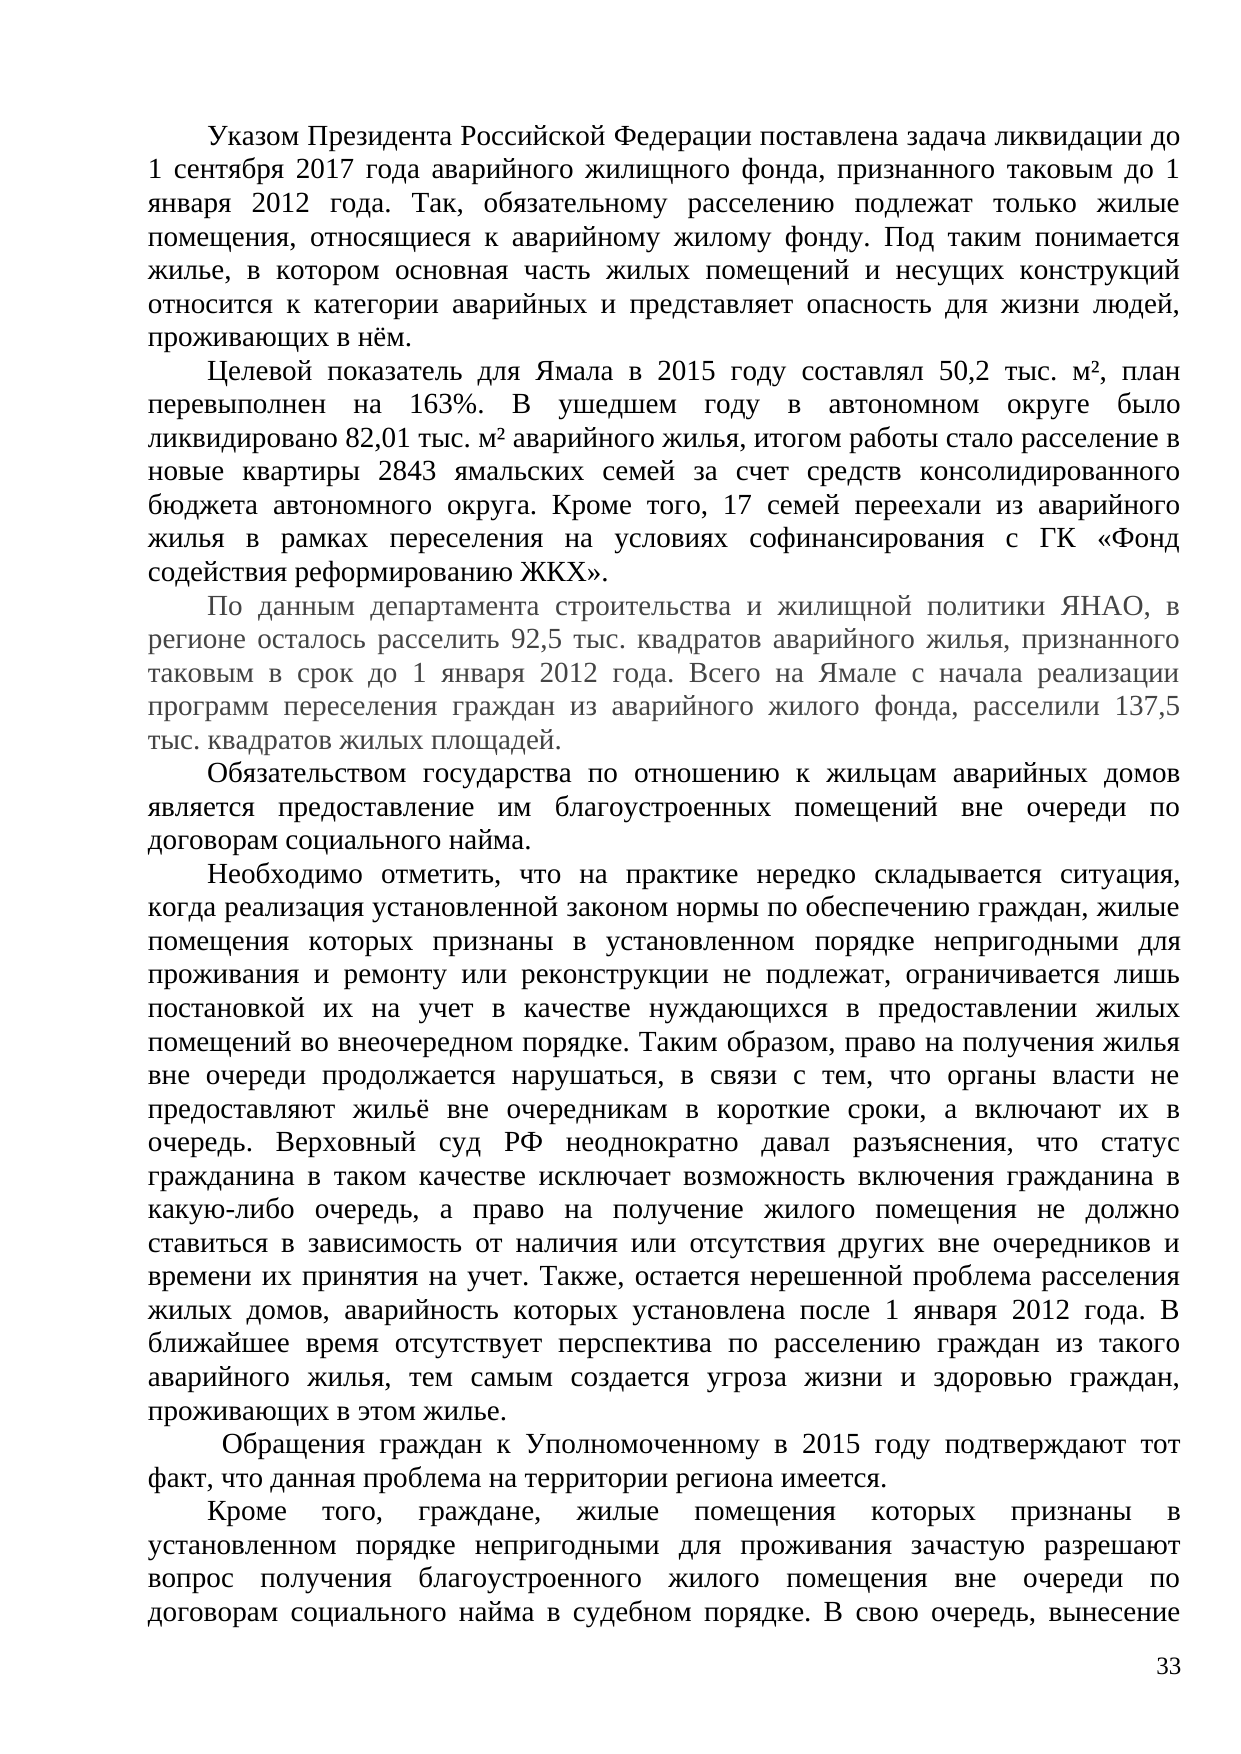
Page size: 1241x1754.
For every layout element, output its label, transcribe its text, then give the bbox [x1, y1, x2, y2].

text Целевой показатель для Ямала в 2015 году составлял 50,2 тыс. м², план перевыполнен на 163%. В ушедшем году в автономном округе было ликвидировано 82,01 тыс. м² аварийного жилья, итогом работы стало расселение в новые квартиры 2843 ямальских семей за счет средств консолидированного бюджета автономного округа. Кроме того, 17 семей переехали из аварийного жилья в рамках переселения на условиях софинансирования с ГК «Фонд содействия реформированию ЖКХ». [148, 353, 1181, 588]
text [148, 1493, 1181, 1627]
text Указом Президента Российской Федерации поставлена задача ликвидации до 1 сентября 2017 года аварийного жилищного фонда, признанного таковым до 1 января 2012 года. Так, обязательному расселению подлежат только жилые помещения, относящиеся к аварийному жилому фонду. Под таким понимается жилье, в котором основная часть жилых помещений и несущих конструкций относится к категории аварийных и представляет опасность для жизни людей, проживающих в нём. [148, 118, 1181, 353]
text По данным департамента строительства и жилищной политики ЯНАО, в регионе осталось расселить 92,5 тыс. квадратов аварийного жилья, признанного таковым в срок до 1 января 2012 года. Всего на Ямале с начала реализации программ переселения граждан из аварийного жилого фонда, расселили 137,5 тыс. квадратов жилых площадей. [148, 588, 1181, 755]
text Необходимо отметить, что на практике нередко складывается ситуация, когда реализация установленной законом нормы по обеспечению граждан, жилые помещения которых признаны в установленном порядке непригодными для проживания и ремонту или реконструкции не подлежат, ограничивается лишь постановкой их на учет в качестве нуждающихся в предоставлении жилых помещений во внеочередном порядке. Таким образом, право на получения жилья вне очереди продолжается нарушаться, в связи с тем, что органы власти не предоставляют жильё вне очередникам в короткие сроки, а включают их в очередь. Верховный суд РФ неоднократно давал разъяснения, что статус гражданина в таком качестве исключает возможность включения гражданина в какую-либо очередь, а право на получение жилого помещения не должно ставиться в зависимость от наличия или отсутствия других вне очередников и времени их принятия на учет. Также, остается нерешенной проблема расселения жилых домов, аварийность которых установлена после 1 января 2012 года. В ближайшее время отсутствует перспектива по расселению граждан из такого аварийного жилья, тем самым создается угроза жизни и здоровью граждан, проживающих в этом жилье. [148, 856, 1181, 1426]
text Обязательством государства по отношению к жильцам аварийных домов является предоставление им благоустроенных помещений вне очереди по договорам социального найма. [148, 755, 1181, 856]
text Обращения граждан к Уполномоченному в 2015 году подтверждают тот факт, что данная проблема на территории региона имеется. [148, 1426, 1181, 1493]
